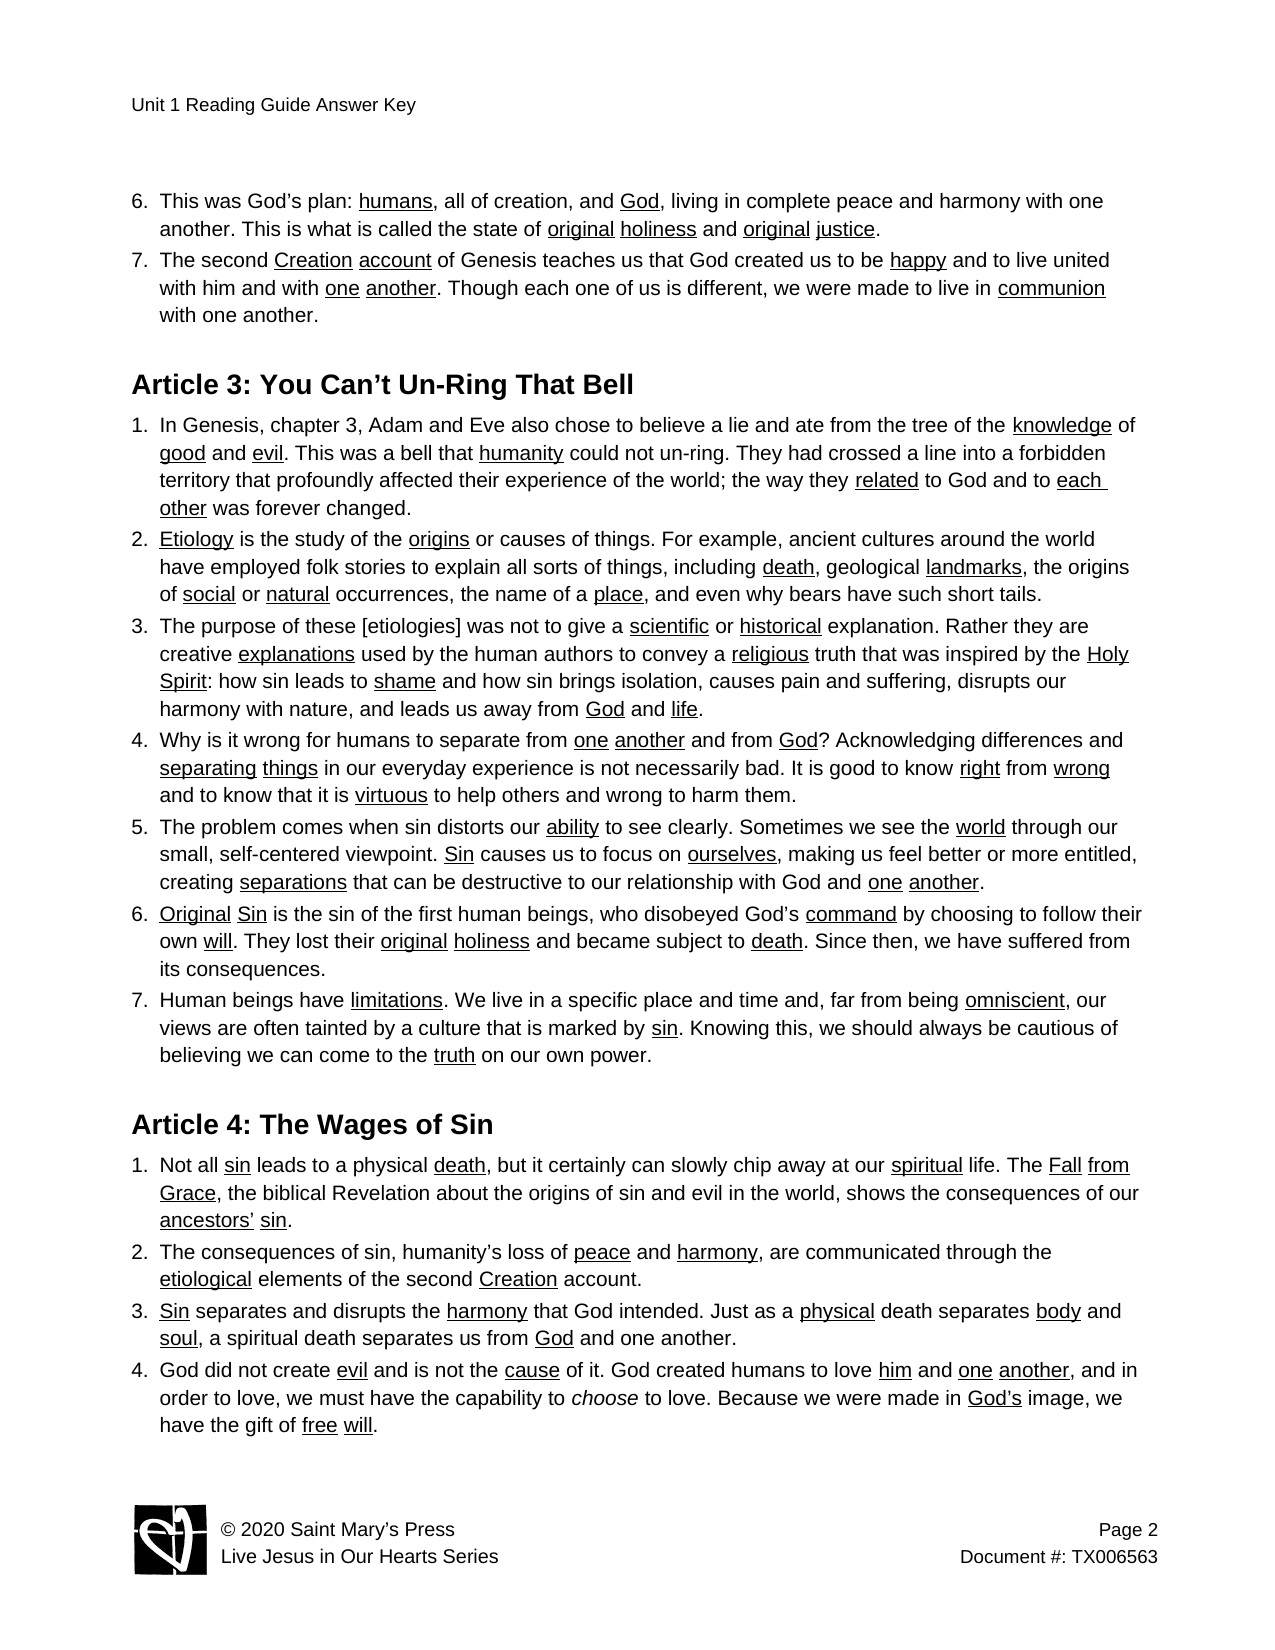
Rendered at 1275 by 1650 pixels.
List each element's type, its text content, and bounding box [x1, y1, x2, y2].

text Article 3: You Can’t Un-Ring That Bell [131, 368, 1144, 401]
list The second Creation account of Genesis teaches us that God created us to be happy and to live united with him and with one another. Though each one of us is different, we were made to live in communion with one another. [131, 248, 1144, 327]
list The consequences of sin, humanity’s loss of peace and harmony, are communicated through the etiological elements of the second Creation account. [131, 1239, 1144, 1291]
list Human beings have limitations. We live in a specific place and time and, far from being omniscient, our views are often tainted by a culture that is marked by sin. Knowing this, we should always be cautious of believing we can come to the truth on our own power. [131, 988, 1144, 1067]
list The purpose of these [etiologies] was not to give a scientific or historical explanation. Rather they are creative explanations used by the human authors to convey a religious truth that was inspired by the Holy Spirit: how sin leads to shame and how sin brings isolation, causes pain and suffering, disrupts our harmony with nature, and leads us away from God and life. [131, 614, 1144, 720]
list The problem comes when sin distorts our ability to see clearly. Sometimes we see the world through our small, self-centered viewpoint. Sin causes us to focus on ourselves, making us feel better or more entitled, creating separations that can be destructive to our relationship with God and one another. [131, 815, 1144, 894]
list Original Sin is the sin of the first human beings, who disobeyed God’s command by choosing to follow their own will. They lost their original holiness and became subject to death. Since then, we have suffered from its consequences. [131, 901, 1144, 980]
list In Genesis, chapter 3, Adam and Eve also chose to believe a lie and ate from the tree of the knowledge of good and evil. This was a bell that humanity could not un-ring. They had crossed a line into a forbidden territory that profoundly affected their experience of the world; the way they related to God and to each other was forever changed. [131, 413, 1144, 519]
list Sin separates and disrupts the harmony that God intended. Just as a physical death separates body and soul, a spiritual death separates us from God and one another. [131, 1299, 1144, 1350]
list Why is it wrong for humans to separate from one another and from God? Acknowledging differences and separating things in our everyday experience is not necessarily bad. It is good to know right from wrong and to know that it is virtuous to help others and wrong to harm them. [131, 728, 1144, 807]
list Not all sin leads to a physical death, but it certainly can slowly chip away at our spiritual life. The Fall from Grace, the biblical Revelation about the origins of sin and evil in the world, shows the consequences of our ancestors’ sin. [131, 1153, 1144, 1232]
list God did not create evil and is not the cause of it. God created humans to love him and one another, and in order to love, we must have the capability to choose to love. Because we were made in God’s image, we have the gift of free will. [131, 1358, 1144, 1437]
list Etiology is the study of the origins or causes of things. For example, ancient cultures around the world have employed folk stories to explain all sorts of things, including death, geological landmarks, the origins of social or natural occurrences, the name of a place, and even why bears have such short tails. [131, 527, 1144, 606]
text Article 4: The Wages of Sin [131, 1108, 1144, 1140]
list This was God’s plan: humans, all of creation, and God, living in complete peace and harmony with one another. This is what is called the state of original holiness and original justice. [131, 189, 1144, 240]
